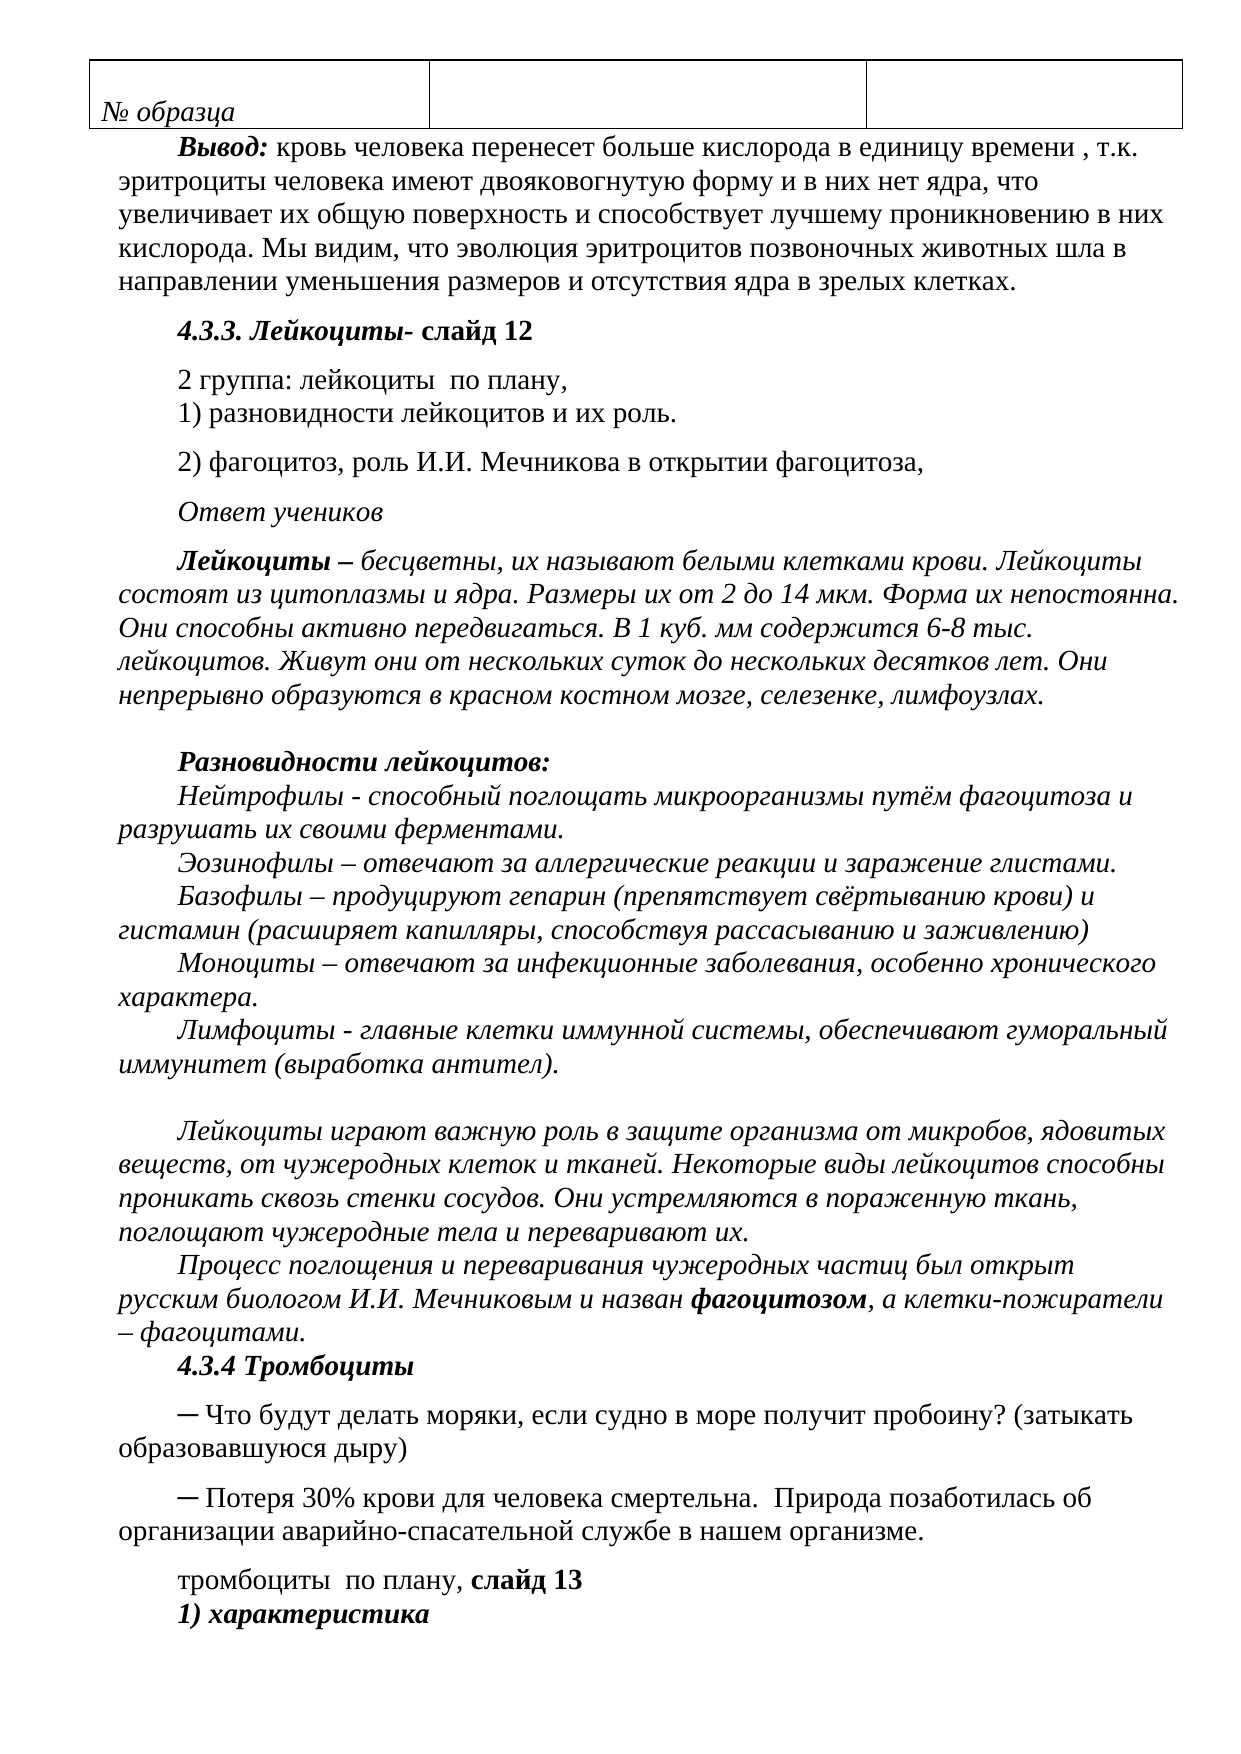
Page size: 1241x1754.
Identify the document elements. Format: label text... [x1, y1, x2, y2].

text Процесс поглощения и переваривания чужеродных частиц был открыт русским биологом И.И. Мечниковым и назван фагоцитозом, а клетки-пожиратели – фагоцитами. [118, 1247, 1181, 1348]
text Нейтрофилы - способный поглощать микроорганизмы путём фагоцитоза и разрушать их своими ферментами. [118, 778, 1181, 845]
text 2) фагоцитоз, роль И.И. Мечникова в открытии фагоцитоза, [118, 444, 1181, 478]
text Разновидности лейкоцитов: [118, 744, 1181, 778]
table_cell № образца [90, 61, 429, 128]
text тромбоциты по плану, слайд 13 [118, 1562, 1181, 1596]
text Вывод: кровь человека перенесет больше кислорода в единицу времени , т.к. эритроциты человека имеют двояковогнутую форму и в них нет ядра, что увеличивает их общую поверхность и способствует лучшему проникновению в них кислорода. Мы видим, что эволюция эритроцитов позвоночных животных шла в направлении уменьшения размеров и отсутствия ядра в зрелых клетках. [118, 129, 1181, 297]
text Моноциты – отвечают за инфекционные заболевания, особенно хронического характера. [118, 945, 1181, 1012]
table_cell [430, 61, 866, 128]
text 1) разновидности лейкоцитов и их роль. [118, 395, 1181, 429]
table_cell [867, 61, 1182, 128]
text Лимфоциты - главные клетки иммунной системы, обеспечивают гуморальный иммунитет (выработка антител). [118, 1012, 1181, 1079]
text Эозинофилы – отвечают за аллергические реакции и заражение глистами. [118, 845, 1181, 878]
text Базофилы – продуцируют гепарин (препятствует свёртыванию крови) и гистамин (расширяет капилляры, способствуя рассасыванию и заживлению) [118, 878, 1181, 945]
text 1) характеристика [118, 1596, 1181, 1629]
text 4.3.3. Лейкоциты- слайд 12 [118, 313, 1181, 346]
text ─ Что будут делать моряки, если судно в море получит пробоину? (затыкать образовавшуюся дыру) [118, 1397, 1181, 1464]
text 4.3.4 Тромбоциты [118, 1348, 1181, 1381]
text 2 группа: лейкоциты по плану, [118, 362, 1181, 395]
text Лейкоциты – бесцветны, их называют белыми клетками крови. Лейкоциты состоят из цитоплазмы и ядра. Размеры их от 2 до 14 мкм. Форма их непостоянна. Они способны активно передвигаться. В 1 куб. мм содержится 6-8 тыс. лейкоцитов. Живут они от нескольких суток до нескольких десятков лет. Они непрерывно образуются в красном костном мозге, селезенке, лимфоузлах. [118, 543, 1181, 711]
text Лейкоциты играют важную роль в защите организма от микробов, ядовитых веществ, от чужеродных клеток и тканей. Некоторые виды лейкоцитов способны проникать сквозь стенки сосудов. Они устремляются в пораженную ткань, поглощают чужеродные тела и переваривают их. [118, 1113, 1181, 1247]
text Ответ учеников [177, 494, 1181, 527]
text ─ Потеря 30% крови для человека смертельна. Природа позаботилась об организации аварийно-спасательной службе в нашем организме. [118, 1480, 1181, 1547]
